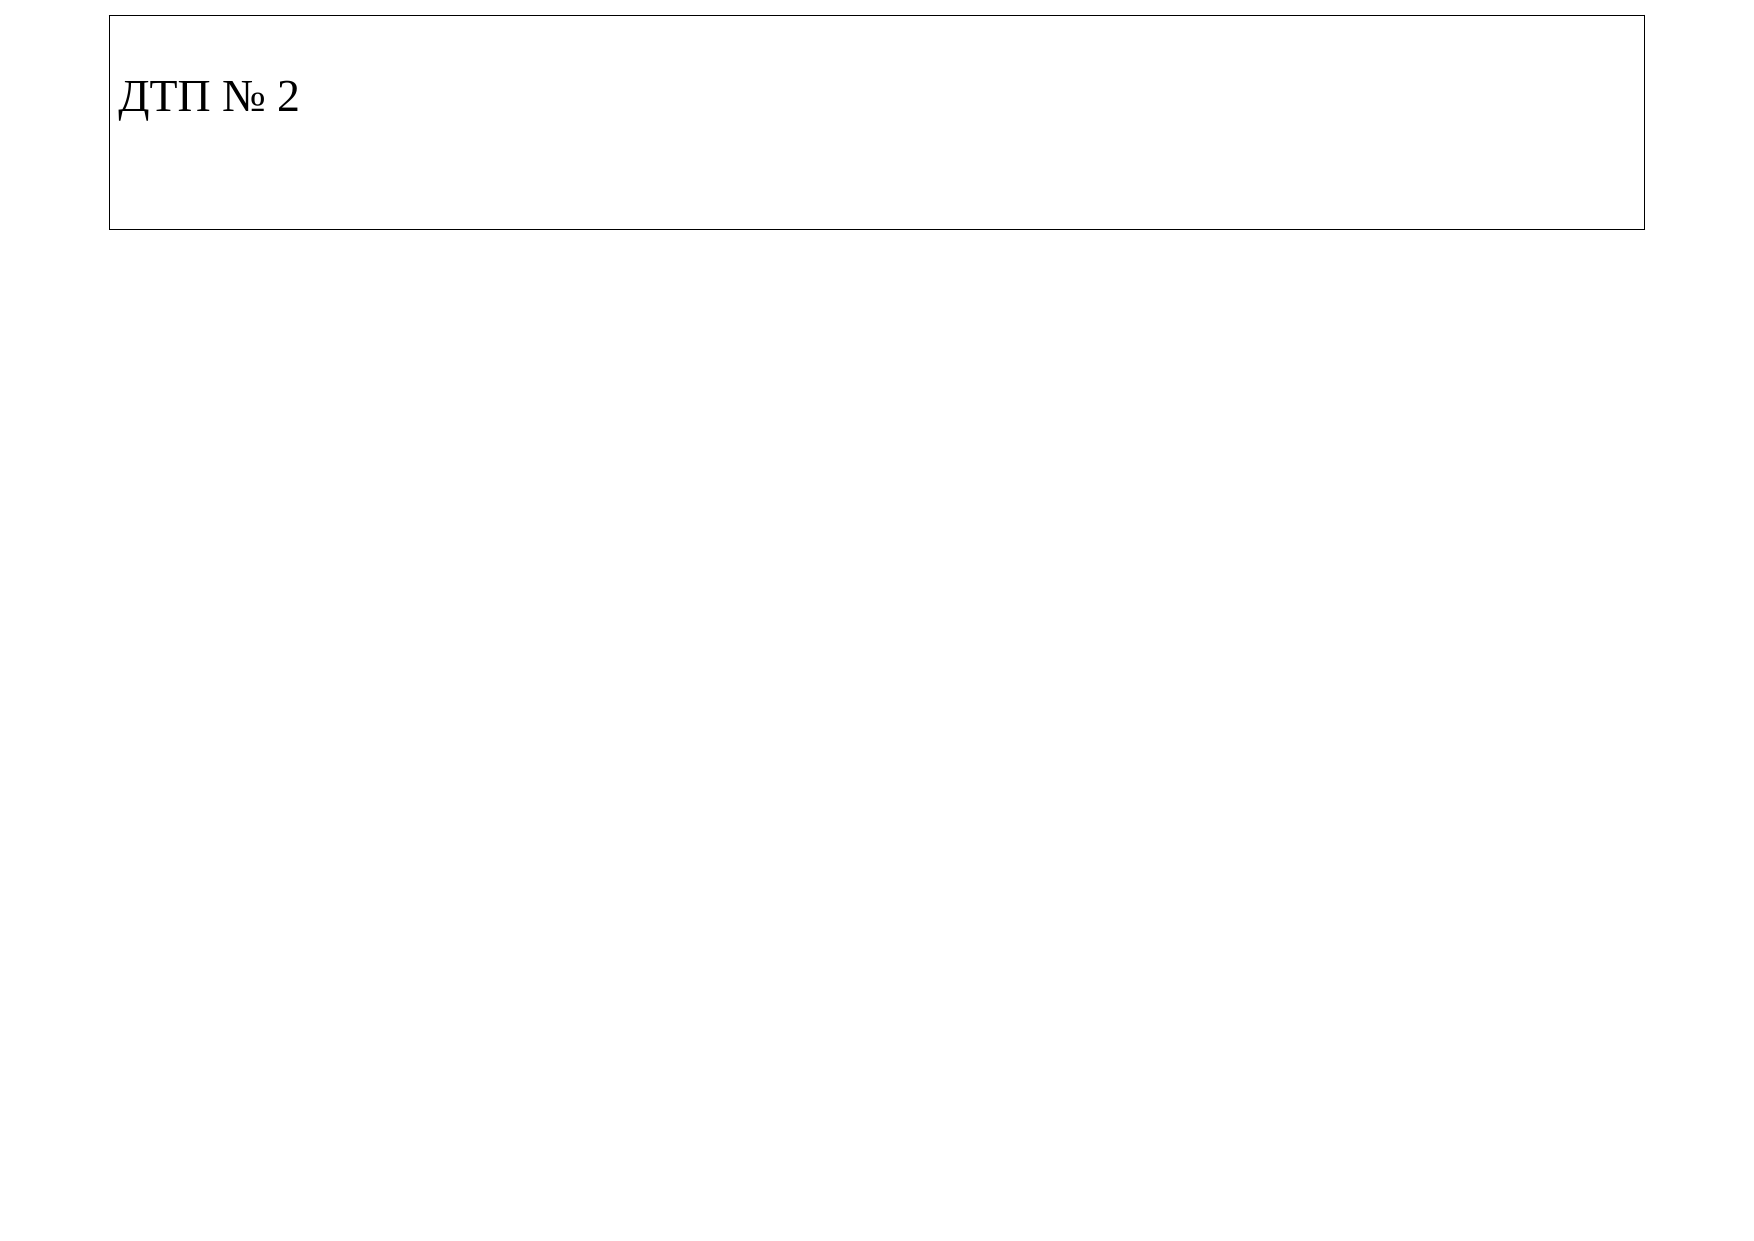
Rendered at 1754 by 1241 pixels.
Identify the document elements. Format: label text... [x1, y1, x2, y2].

text ДТП № 2 [118, 68, 1636, 121]
